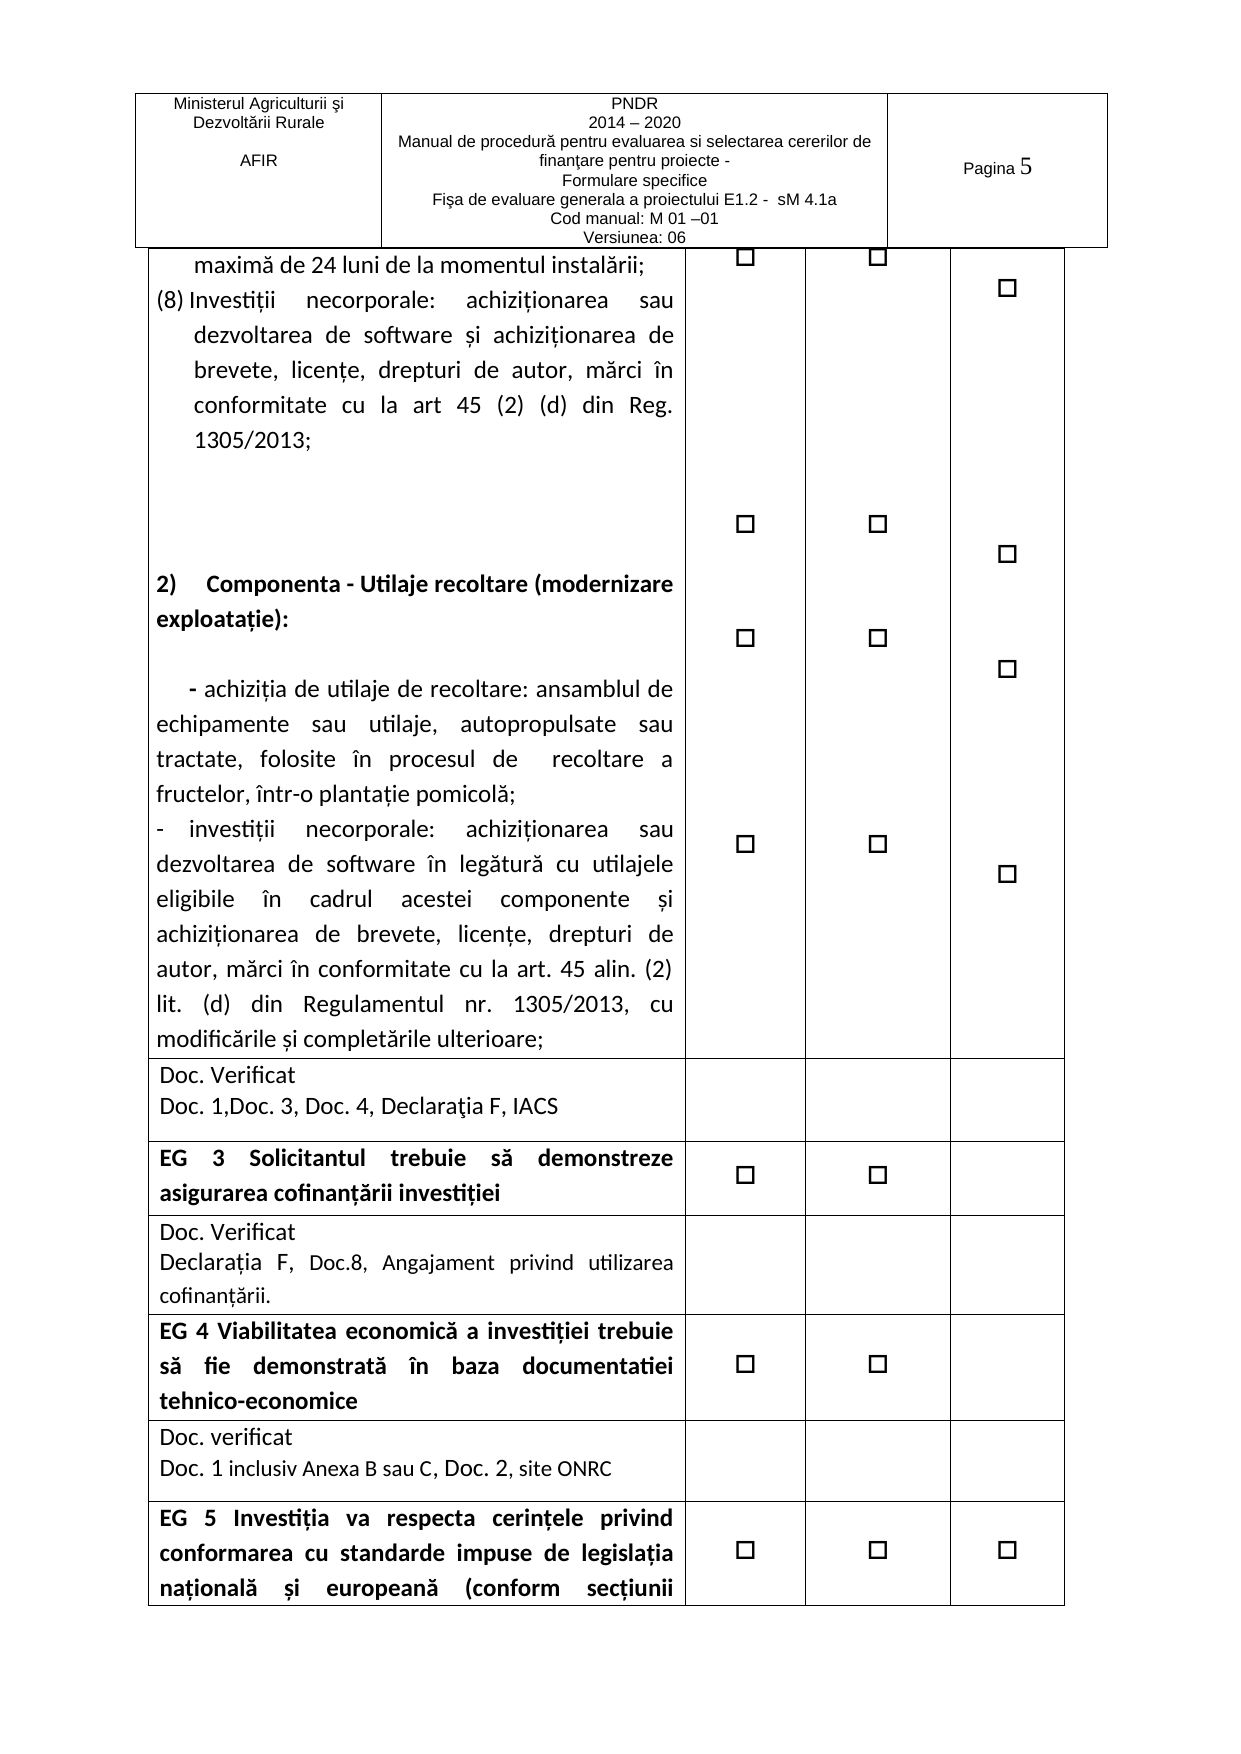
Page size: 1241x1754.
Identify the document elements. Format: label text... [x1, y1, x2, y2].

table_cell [149, 1502, 685, 1605]
table_cell [686, 1059, 805, 1141]
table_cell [149, 249, 685, 1058]
table_cell [951, 1059, 1064, 1141]
table_cell [686, 1216, 805, 1314]
table_cell [806, 249, 950, 1058]
table_cell [951, 1315, 1064, 1420]
table_cell Doc. verificat Doc. 1 inclusiv Anexa B sau C, Doc. 2, site ONRC [149, 1421, 685, 1501]
table_cell [951, 1421, 1064, 1501]
table_cell [806, 1315, 950, 1420]
table_cell [806, 1502, 950, 1605]
table_cell [686, 249, 805, 1058]
table_cell EG 4 Viabilitatea economică a investiției trebuie să fie demonstrată în baza documentatiei tehnico-economice [149, 1315, 685, 1420]
table_cell [951, 1216, 1064, 1314]
table_cell [686, 1502, 805, 1605]
table_cell [951, 1142, 1064, 1214]
table_cell [951, 249, 1064, 1058]
table_cell EG 3 Solicitantul trebuie să demonstreze asigurarea cofinanțării investiției [149, 1142, 685, 1214]
table_cell [686, 1421, 805, 1501]
table_cell [686, 1142, 805, 1214]
table_cell [951, 1502, 1064, 1605]
table_cell Doc. Verificat Doc. 1,Doc. 3, Doc. 4, Declaraţia F, IACS [149, 1059, 685, 1141]
table_cell [686, 1315, 805, 1420]
table_cell [806, 1216, 950, 1314]
table_cell [806, 1142, 950, 1214]
table_cell [806, 1421, 950, 1501]
table_cell Doc. Verificat Declaraţia F, Doc.8, Angajament privind utilizarea cofinanţării. [149, 1216, 685, 1314]
table_cell [806, 1059, 950, 1141]
